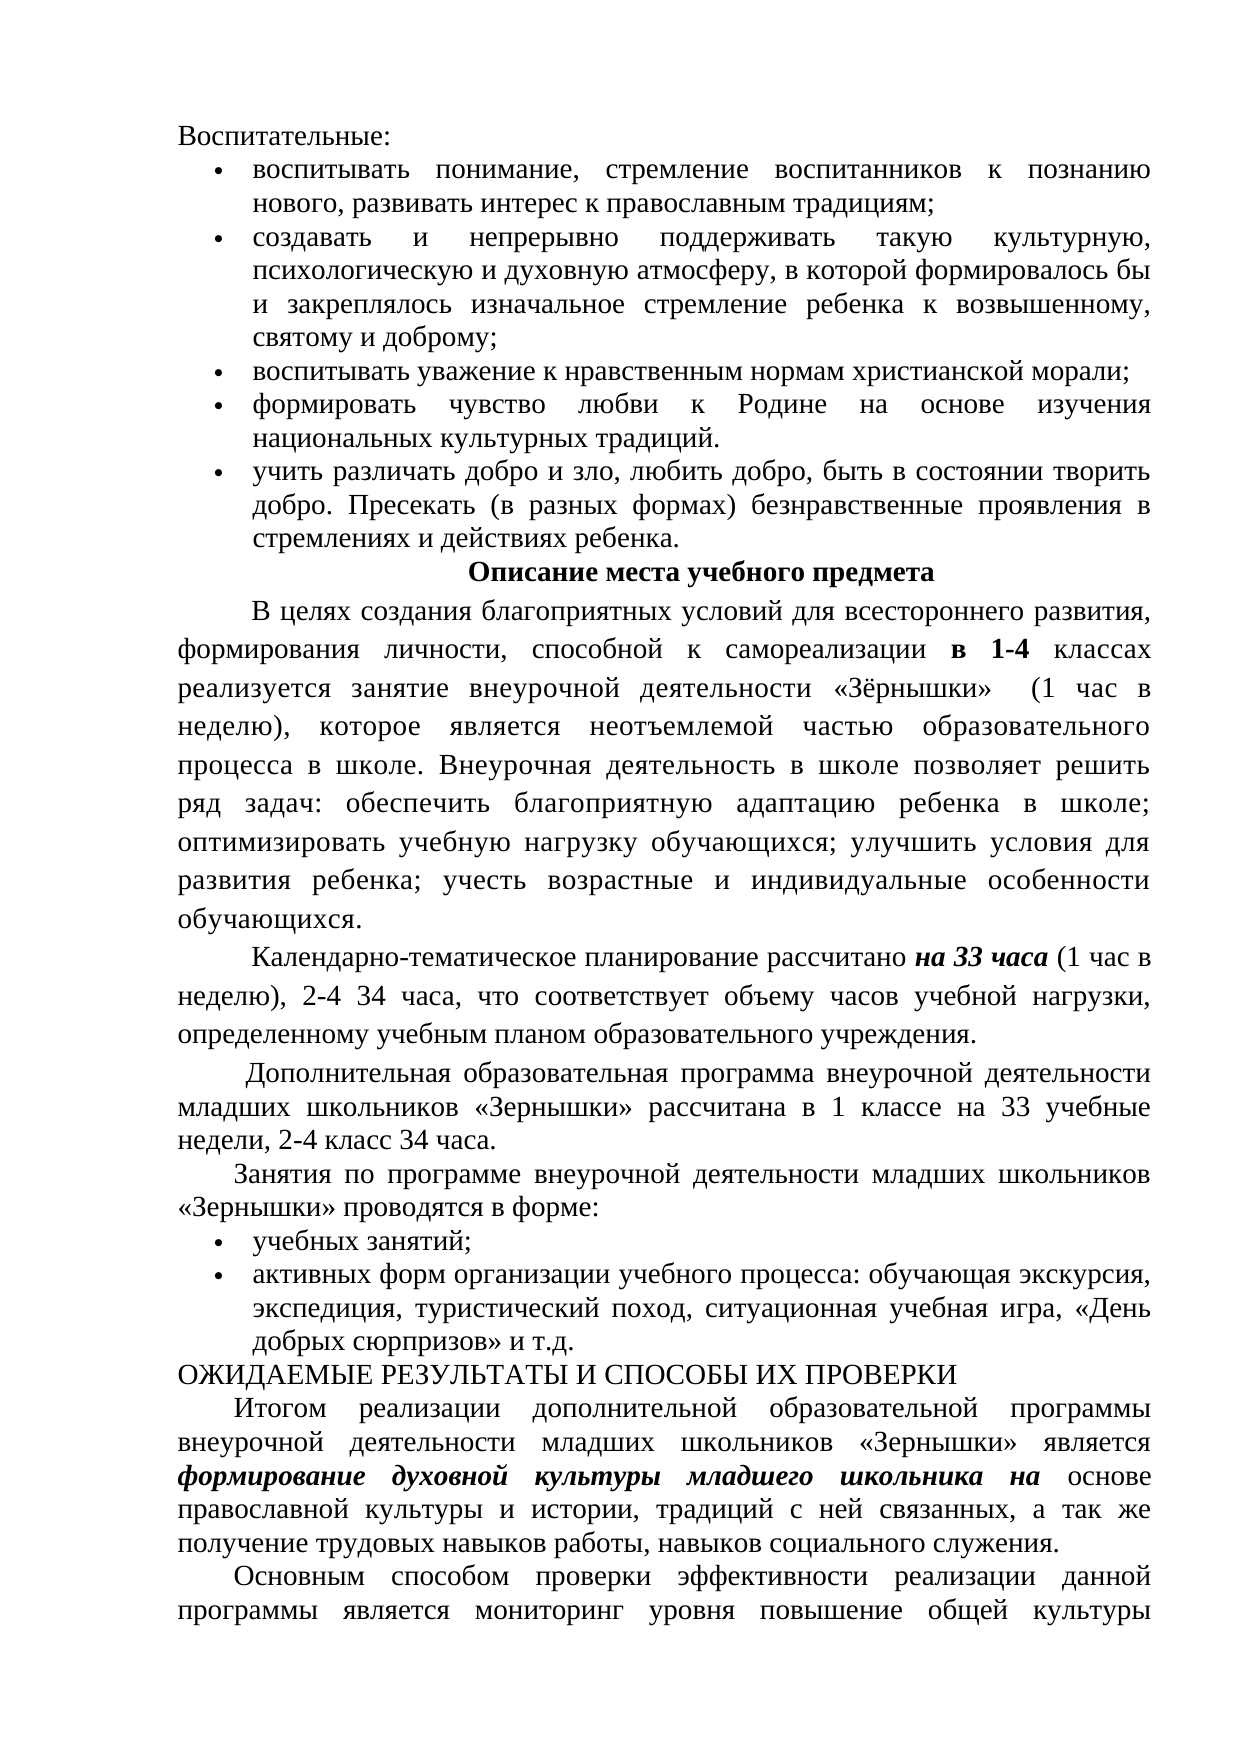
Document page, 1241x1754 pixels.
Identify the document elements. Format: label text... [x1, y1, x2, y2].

text Описание места учебного предмета [177, 554, 1152, 588]
list формировать чувство любви к Родине на основе изучения национальных культурных традиций. [215, 386, 1152, 453]
list воспитывать понимание, стремление воспитанников к познанию нового, развивать интерес к православным традициям; [215, 152, 1152, 219]
text В целях создания благоприятных условий для всестороннего развития, формирования личности, способной к самореализации в 1-4 классах реализуется занятие внеурочной деятельности «Зёрнышки» (1 час в неделю), которое является неотъемлемой частью образовательного процесса в школе. Внеурочная деятельность в школе позволяет решить ряд задач: обеспечить благоприятную адаптацию ребенка в школе; оптимизировать учебную нагрузку обучающихся; улучшить условия для развития ребенка; учесть возрастные и индивидуальные особенности обучающихся. [177, 593, 1152, 934]
text Календарно-тематическое планирование рассчитано на 33 часа (1 час в неделю), 2-4 34 часа, что соответствует объему часов учебной нагрузки, определенному учебным планом образовательного учреждения. [177, 939, 1152, 1050]
text Занятия по программе внеурочной деятельности младших школьников «Зернышки» проводятся в форме: [177, 1156, 1152, 1223]
text Дополнительная образовательная программа внеурочной деятельности младших школьников «Зернышки» рассчитана в 1 классе на 33 учебные недели, 2-4 класс 34 часа. [177, 1055, 1152, 1156]
text Воспитательные: [177, 118, 1152, 152]
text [177, 1558, 1152, 1625]
list активных форм организации учебного процесса: обучающая экскурсия, экспедиция, туристический поход, ситуационная учебная игра, «День добрых сюрпризов» и т.д. [215, 1256, 1152, 1357]
list учебных занятий; [215, 1223, 1152, 1256]
text Итогом реализации дополнительной образовательной программы внеурочной деятельности младших школьников «Зернышки» является формирование духовной культуры младшего школьника на основе православной культуры и истории, традиций с ней связанных, а так же получение трудовых навыков работы, навыков социального служения. [177, 1391, 1152, 1558]
list учить различать добро и зло, любить добро, быть в состоянии творить добро. Пресекать (в разных формах) безнравственные проявления в стремлениях и действиях ребенка. [215, 453, 1152, 554]
text ОЖИДАЕМЫЕ РЕЗУЛЬТАТЫ И СПОСОБЫ ИХ ПРОВЕРКИ [177, 1357, 1152, 1391]
list воспитывать уважение к нравственным нормам христианской морали; [215, 353, 1152, 386]
list создавать и непрерывно поддерживать такую культурную, психологическую и духовную атмосферу, в которой формировалось бы и закреплялось изначальное стремление ребенка к возвышенному, святому и доброму; [215, 219, 1152, 353]
